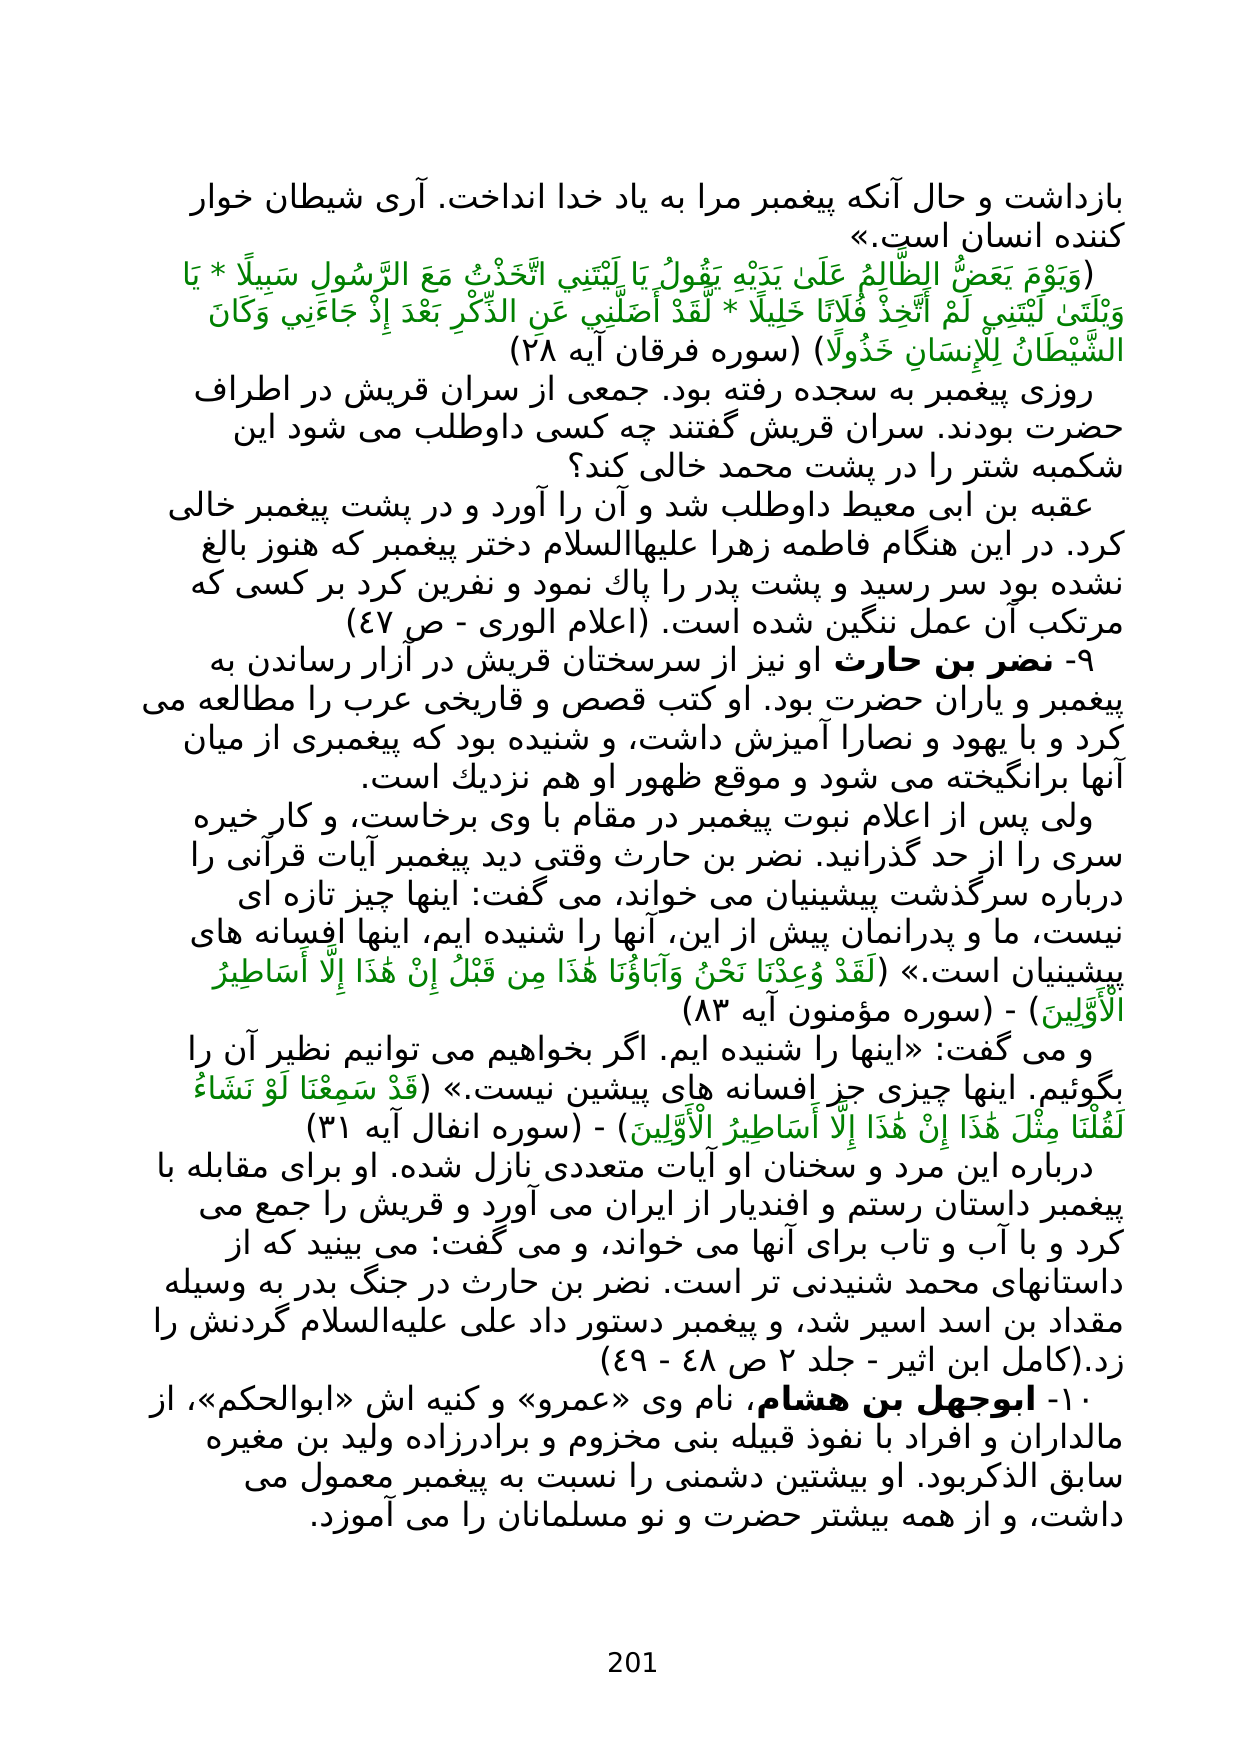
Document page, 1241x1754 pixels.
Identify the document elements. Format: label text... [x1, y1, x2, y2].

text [141, 177, 1125, 255]
text و می گفت: «اينها را شنيده ايم. اگر بخواهيم می توانيم نظير آن را بگوئيم. اينها چيزی جز افسانه های پيشين نيست.» (قَدْ سَمِعْنَا لَوْ نَشَاءُ لَقُلْنَا مِثْلَ هَٰذَا إِنْ هَٰذَا إِلَّا أَسَاطِيرُ الْأَوَّلِينَ) - (سوره انفال آيه ٣١) [141, 1029, 1125, 1146]
text روزی پيغمبر به سجده رفته بود. جمعی از سران قريش در اطراف حضرت بودند. سران قريش گفتند چه كسی داوطلب می شود اين شكمبه شتر را در پشت محمد خالی كند؟ [141, 369, 1125, 486]
text ٩- نضر بن حارث او نيز از سرسختان قريش در آزار رساندن به پيغمبر و ياران حضرت بود. او كتب قصص و قاريخی عرب را مطالعه می كرد و با يهود و نصارا آميزش داشت، و شنيده بود كه پيغمبری از ميان آنها برانگيخته می شود و موقع ظهور او هم نزديك است. [141, 641, 1125, 796]
text ولی پس از اعلام نبوت پيغمبر در مقام با وی برخاست، و كار خيره سری را از حد گذرانيد. نضر بن حارث وقتی ديد پيغمبر آيات قرآنی را درباره سرگذشت پيشينيان می خواند، می گفت: اينها چيز تازه ای نيست، ما و پدرانمان پيش از اين، آنها را شنيده ايم، اينها افسانه های پيشينيان است.» (لَقَدْ وُعِدْنَا نَحْنُ وَآبَاؤُنَا هَٰذَا مِن قَبْلُ إِنْ هَٰذَا إِلَّا أَسَاطِيرُ الْأَوَّلِينَ) - (سوره مؤمنون آيه ٨٣) [141, 796, 1125, 1029]
text عقبه بن ابی معيط داوطلب شد و آن را آورد و در پشت پيغمبر خالی كرد. در اين هنگام فاطمه زهرا عليها‌السلام دختر پيغمبر كه هنوز بالغ نشده بود سر رسيد و پشت پدر را پاك نمود و نفرين كرد بر كسی كه مرتكب آن عمل ننگين شده است. (اعلام الوری - ص ٤٧) [141, 486, 1125, 641]
text ١٠- ابوجهل بن هشام، نام وی «عمرو» و كنيه اش «ابوالحكم»، از مالداران و افراد با نفوذ قبيله بنی مخزوم و برادرزاده وليد بن مغيره سابق الذكربود. او بيشتين دشمنی را نسبت به پيغمبر معمول می داشت، و از همه بيشتر حضرت و نو مسلمانان را می آموزد. [141, 1379, 1125, 1534]
text (وَيَوْمَ يَعَضُّ الظَّالِمُ عَلَىٰ يَدَيْهِ يَقُولُ يَا لَيْتَنِي اتَّخَذْتُ مَعَ الرَّسُولِ سَبِيلًا * يَا وَيْلَتَىٰ لَيْتَنِي لَمْ أَتَّخِذْ فُلَانًا خَلِيلًا * لَّقَدْ أَضَلَّنِي عَنِ الذِّكْرِ بَعْدَ إِذْ جَاءَنِي وَكَانَ الشَّيْطَانُ لِلْإِنسَانِ خَذُولًا) (سوره فرقان آيه ٢٨) [141, 255, 1125, 369]
text درباره اين مرد و سخنان او آيات متعددی نازل شده. او برای مقابله با پيغمبر داستان رستم و افنديار از ايران می آورد و قريش را جمع می كرد و با آب و تاب برای آنها می خواند، و می گفت: می بينيد كه از داستانهای محمد شنيدنی تر است. نضر بن حارث در جنگ بدر به وسيله مقداد بن اسد اسير شد، و پيغمبر دستور داد علی عليه‌السلام گردنش را زد.(كامل ابن اثير - جلد ٢ ص ٤٨ - ٤٩) [141, 1146, 1125, 1379]
